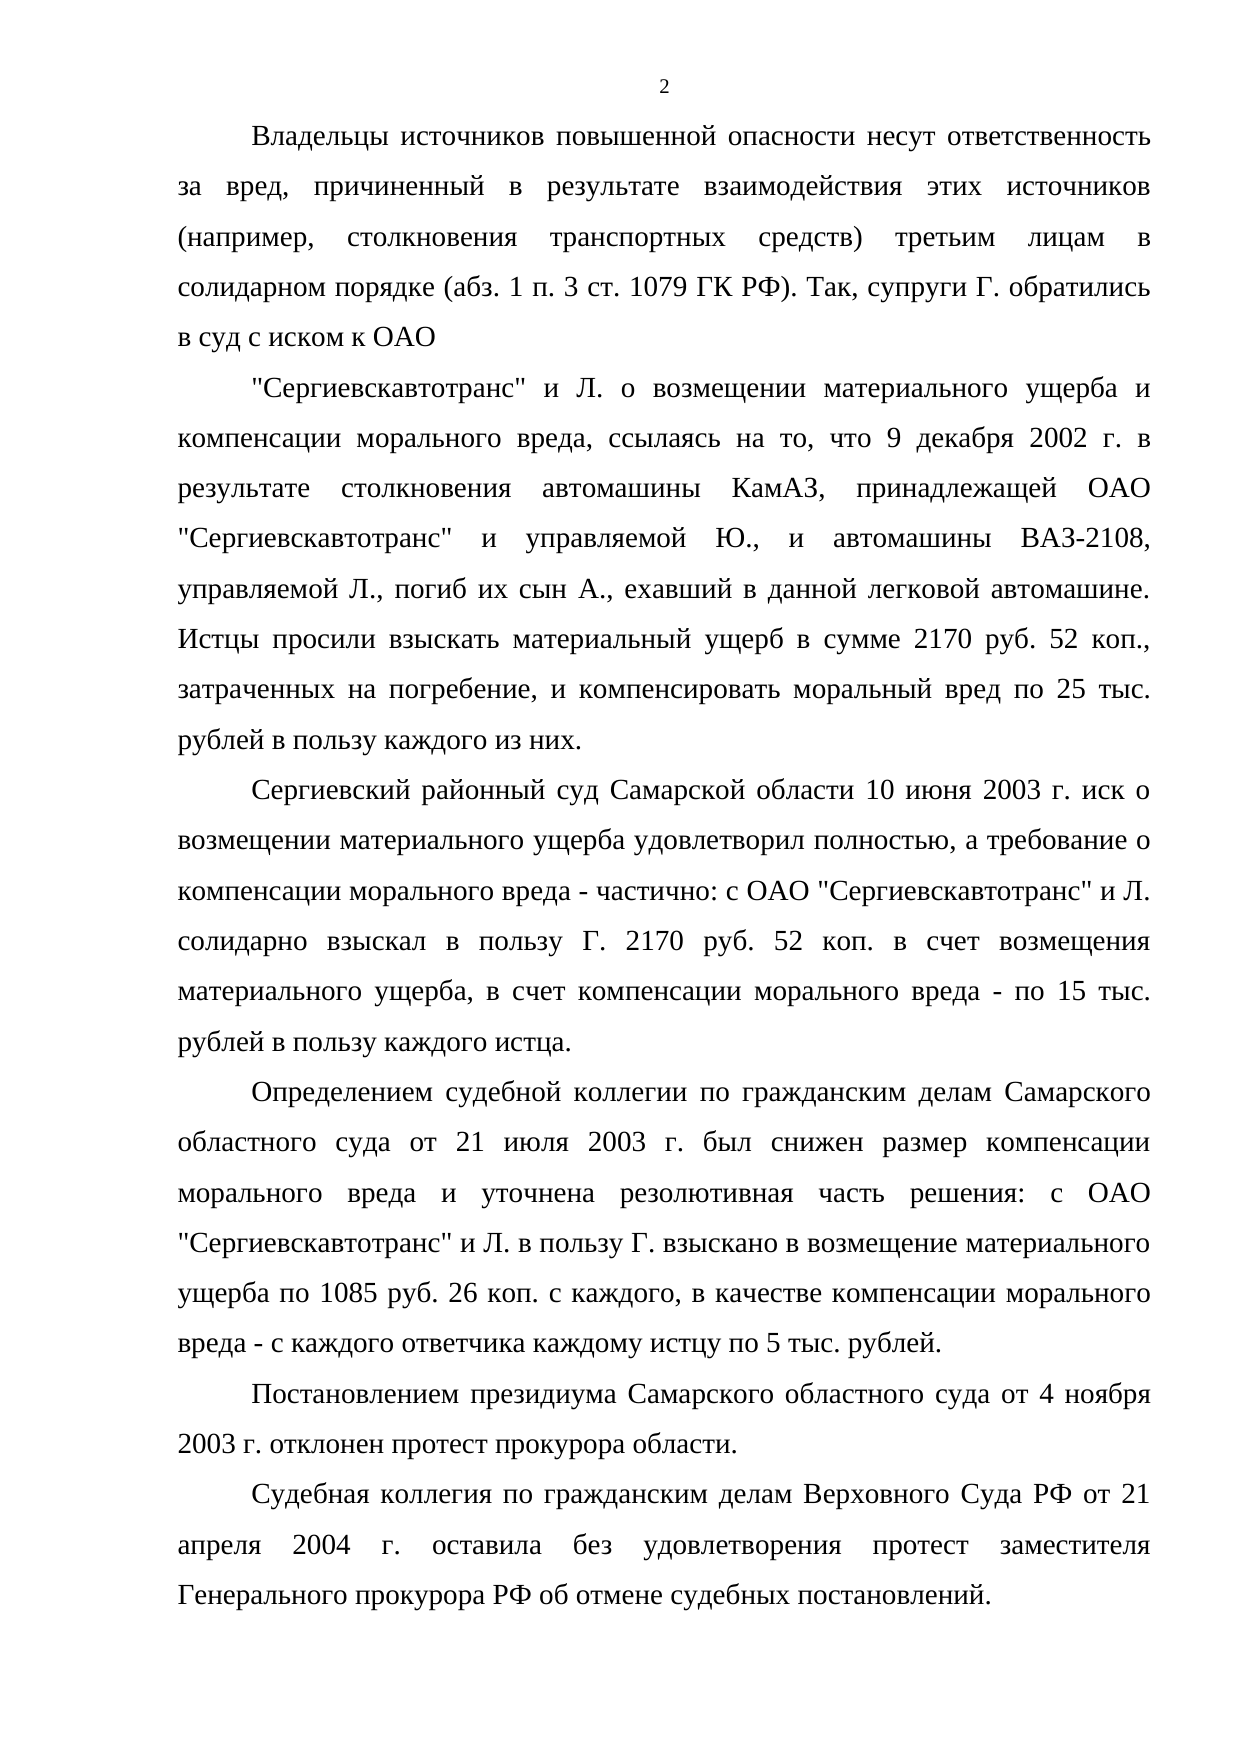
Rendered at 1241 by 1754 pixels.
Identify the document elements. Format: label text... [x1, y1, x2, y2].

text Судебная коллегия по гражданским делам Верховного Суда РФ от 21 апреля 2004 г. оставила без удовлетворения протест заместителя Генерального прокурора РФ об отмене судебных постановлений. [177, 1477, 1152, 1611]
text Постановлением президиума Самарского областного суда от 4 ноября 2003 г. отклонен протест прокурора области. [177, 1376, 1152, 1460]
text Сергиевский районный суд Самарской области 10 июня 2003 г. иск о возмещении материального ущерба удовлетворил полностью, а требование о компенсации морального вреда - частично: с ОАО "Сергиевскавтотранс" и Л. солидарно взыскал в пользу Г. 2170 руб. 52 коп. в счет возмещения материального ущерба, в счет компенсации морального вреда - по 15 тыс. рублей в пользу каждого истца. [177, 772, 1152, 1057]
text "Сергиевскавтотранс" и Л. о возмещении материального ущерба и компенсации морального вреда, ссылаясь на то, что 9 декабря 2002 г. в результате столкновения автомашины КамАЗ, принадлежащей ОАО "Сергиевскавтотранс" и управляемой Ю., и автомашины ВАЗ-2108, управляемой Л., погиб их сын А., ехавший в данной легковой автомашине. Истцы просили взыскать материальный ущерб в сумме 2170 руб. 52 коп., затраченных на погребение, и компенсировать моральный вред по 25 тыс. рублей в пользу каждого из них. [177, 370, 1152, 755]
text Владельцы источников повышенной опасности несут ответственность за вред, причиненный в результате взаимодействия этих источников (например, столкновения транспортных средств) третьим лицам в солидарном порядке (абз. 1 п. 3 ст. 1079 ГК РФ). Так, супруги Г. обратились в суд с иском к ОАО [177, 118, 1152, 353]
text Определением судебной коллегии по гражданским делам Самарского областного суда от 21 июля 2003 г. был снижен размер компенсации морального вреда и уточнена резолютивная часть решения: с ОАО "Сергиевскавтотранс" и Л. в пользу Г. взыскано в возмещение материального ущерба по 1085 руб. 26 коп. с каждого, в качестве компенсации морального вреда - с каждого ответчика каждому истцу по 5 тыс. рублей. [177, 1074, 1152, 1359]
